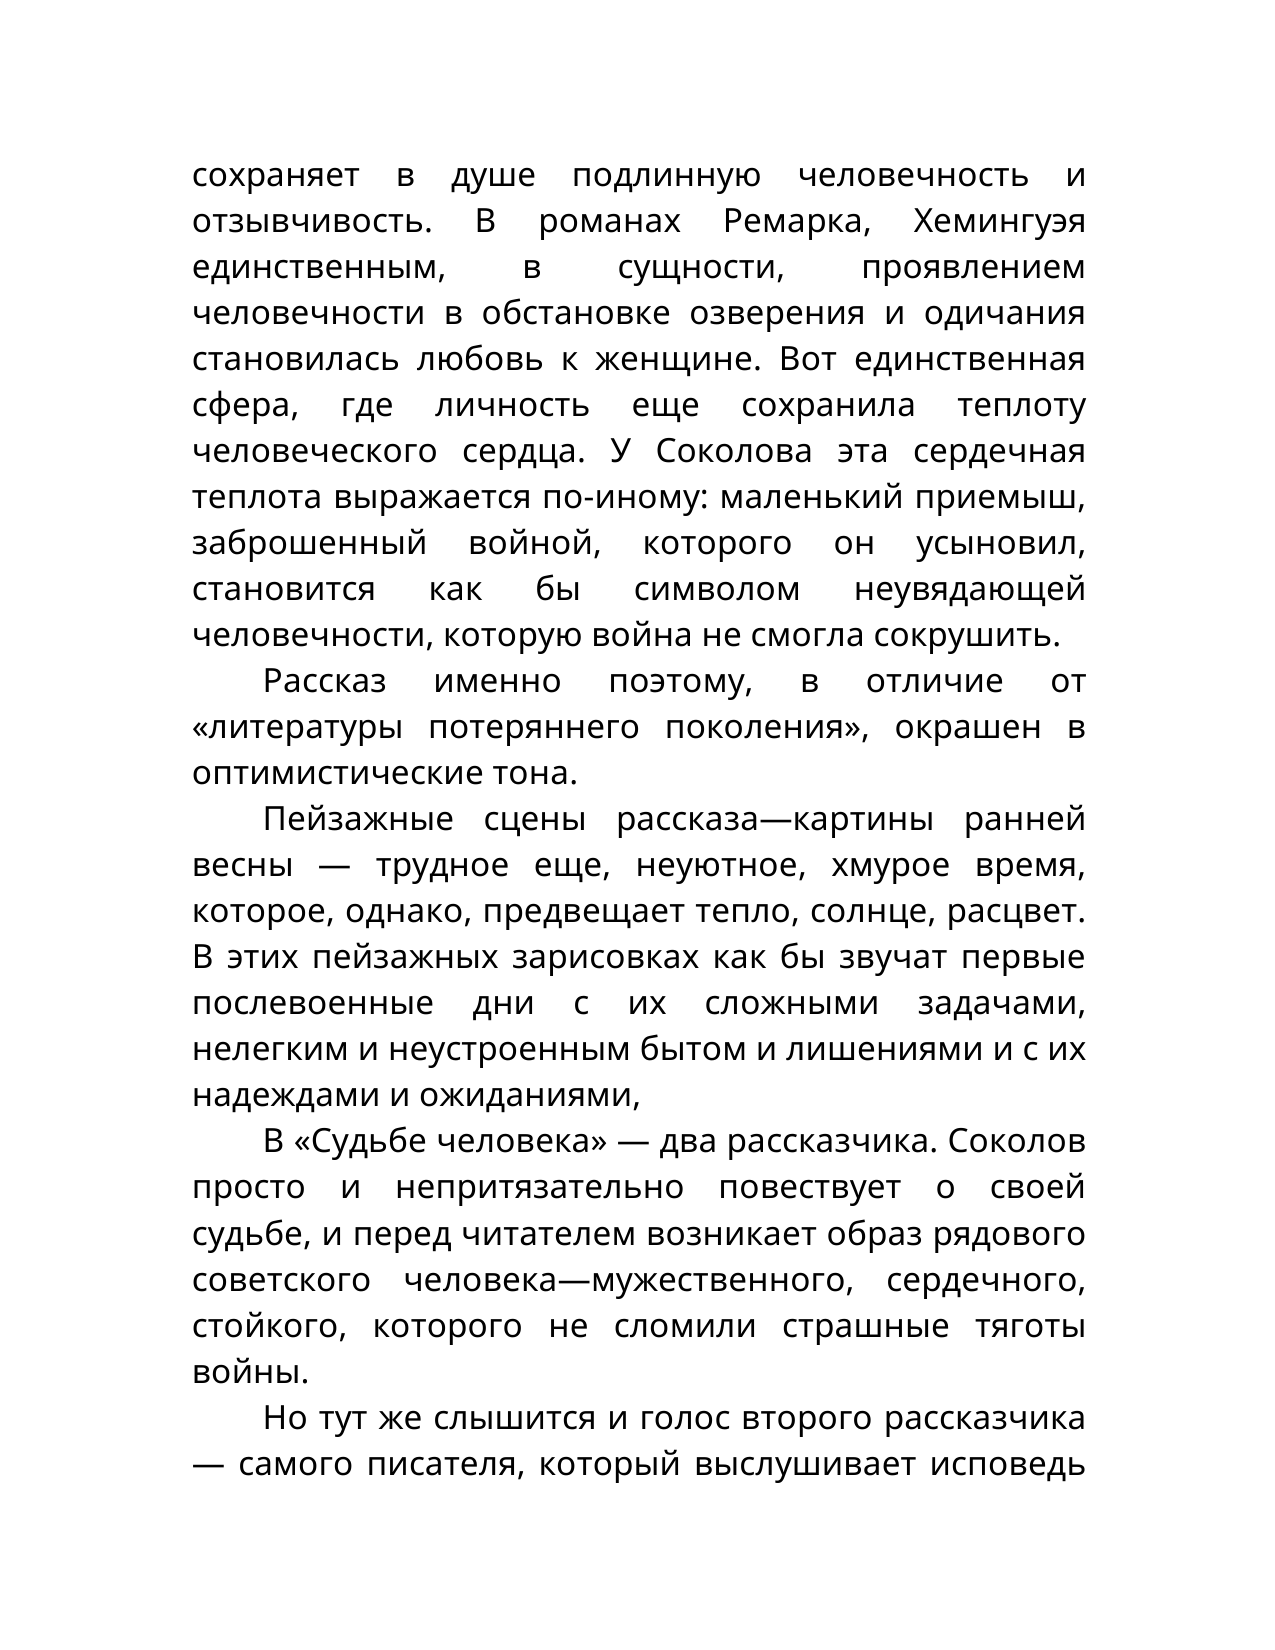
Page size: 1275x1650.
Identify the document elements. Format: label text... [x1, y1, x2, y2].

text Рассказ именно поэтому, в отличие от «литературы потеряннего поколения», окрашен в оптимистические тона. [192, 656, 1087, 794]
text Пейзажные сцены рассказа—картины ранней весны — трудное еще, неуютное, хмурое время, которое, однако, предвещает тепло, солнце, расцвет. В этих пейзажных зарисовках как бы звучат первые послевоенные дни с их сложными задачами, нелегким и неустроенным бытом и лишениями и с их надеждами и ожиданиями, [192, 794, 1087, 1117]
text В «Судьбе человека» — два рассказчика. Соколов просто и непритязательно повествует о своей судьбе, и перед читателем возникает образ рядового советского человека—мужественного, сердечного, стойкого, которого не сломили страшные тяготы войны. [192, 1117, 1087, 1393]
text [192, 150, 1087, 656]
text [192, 1393, 1087, 1485]
